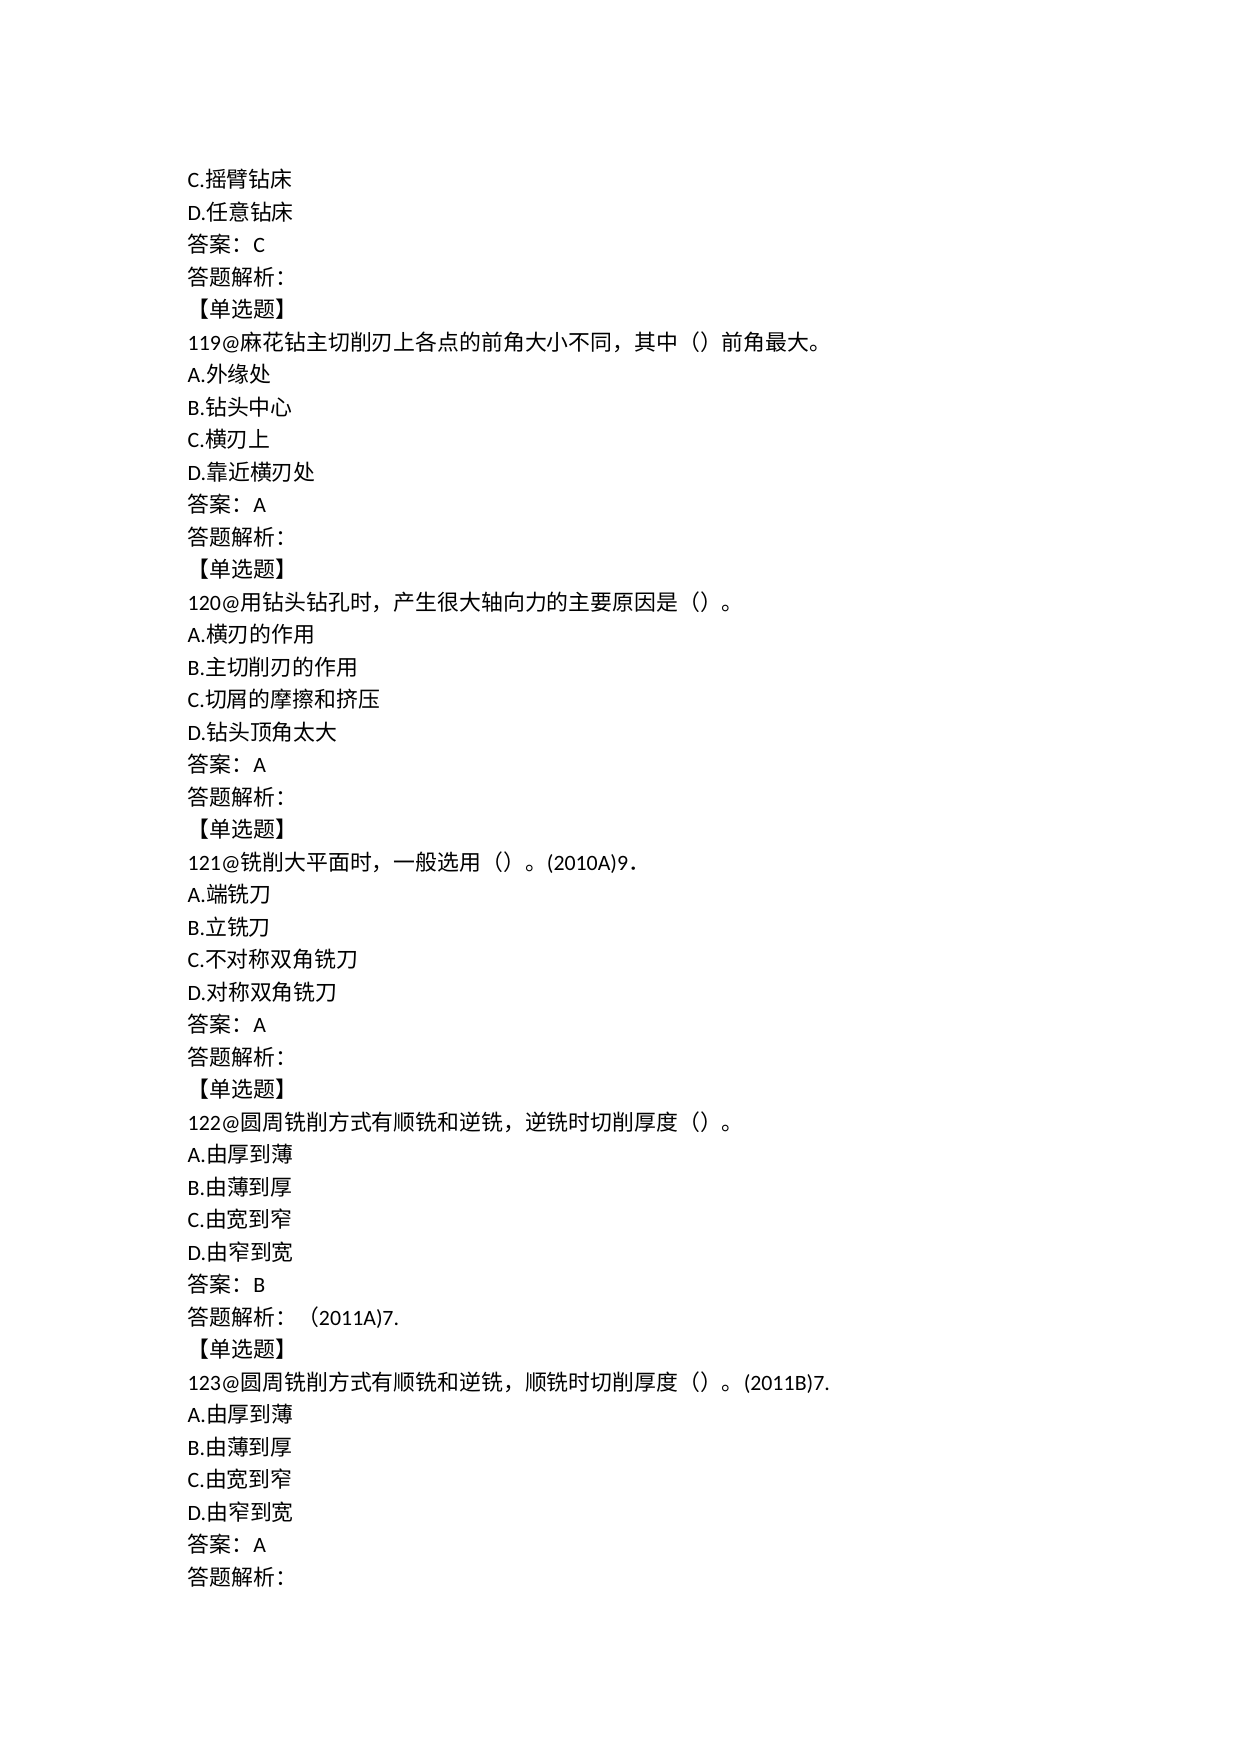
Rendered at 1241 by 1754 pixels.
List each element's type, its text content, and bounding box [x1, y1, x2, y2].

text B.立铣刀 [187, 909, 1053, 942]
text 答题解析：（2011A)7. [187, 1299, 1053, 1332]
text C.切屑的摩擦和挤压 [187, 682, 1053, 714]
text A.横刃的作用 [187, 617, 1053, 649]
text 答案：A [187, 487, 1053, 519]
text 【单选题】 [187, 812, 1053, 844]
text 123@圆周铣削方式有顺铣和逆铣，顺铣时切削厚度（）。(2011B)7. [187, 1364, 1053, 1397]
text 119@麻花钻主切削刃上各点的前角大小不同，其中（）前角最大。 [187, 324, 1053, 357]
text D.任意钻床 [187, 194, 1053, 227]
text 答题解析： [187, 519, 1053, 552]
text 答案：A [187, 1527, 1053, 1559]
text A.由厚到薄 [187, 1397, 1053, 1429]
text 【单选题】 [187, 1072, 1053, 1104]
text B.主切削刃的作用 [187, 649, 1053, 682]
text C.摇臂钻床 [187, 162, 1053, 194]
text A.由厚到薄 [187, 1137, 1053, 1169]
text 【单选题】 [187, 292, 1053, 324]
text 答案：A [187, 747, 1053, 779]
text D.由窄到宽 [187, 1494, 1053, 1527]
text 122@圆周铣削方式有顺铣和逆铣，逆铣时切削厚度（）。 [187, 1104, 1053, 1137]
text C.由宽到窄 [187, 1462, 1053, 1494]
text D.钻头顶角太大 [187, 714, 1053, 747]
text 答题解析： [187, 779, 1053, 812]
text 答案：A [187, 1007, 1053, 1039]
text A.外缘处 [187, 357, 1053, 389]
text 答题解析： [187, 259, 1053, 292]
text D.对称双角铣刀 [187, 974, 1053, 1007]
text 答案：C [187, 227, 1053, 259]
text C.横刃上 [187, 422, 1053, 454]
text A.端铣刀 [187, 877, 1053, 909]
text C.不对称双角铣刀 [187, 942, 1053, 974]
text 121@铣削大平面时，一般选用（）。(2010A)9． [187, 844, 1053, 877]
text 答题解析： [187, 1559, 1053, 1592]
text 120@用钻头钻孔时，产生很大轴向力的主要原因是（）。 [187, 584, 1053, 617]
text D.由窄到宽 [187, 1234, 1053, 1267]
text B.钻头中心 [187, 389, 1053, 422]
text 答案：B [187, 1267, 1053, 1299]
text 【单选题】 [187, 552, 1053, 584]
text 【单选题】 [187, 1332, 1053, 1364]
text B.由薄到厚 [187, 1169, 1053, 1202]
text C.由宽到窄 [187, 1202, 1053, 1234]
text D.靠近横刃处 [187, 454, 1053, 487]
text B.由薄到厚 [187, 1429, 1053, 1462]
text 答题解析： [187, 1039, 1053, 1072]
